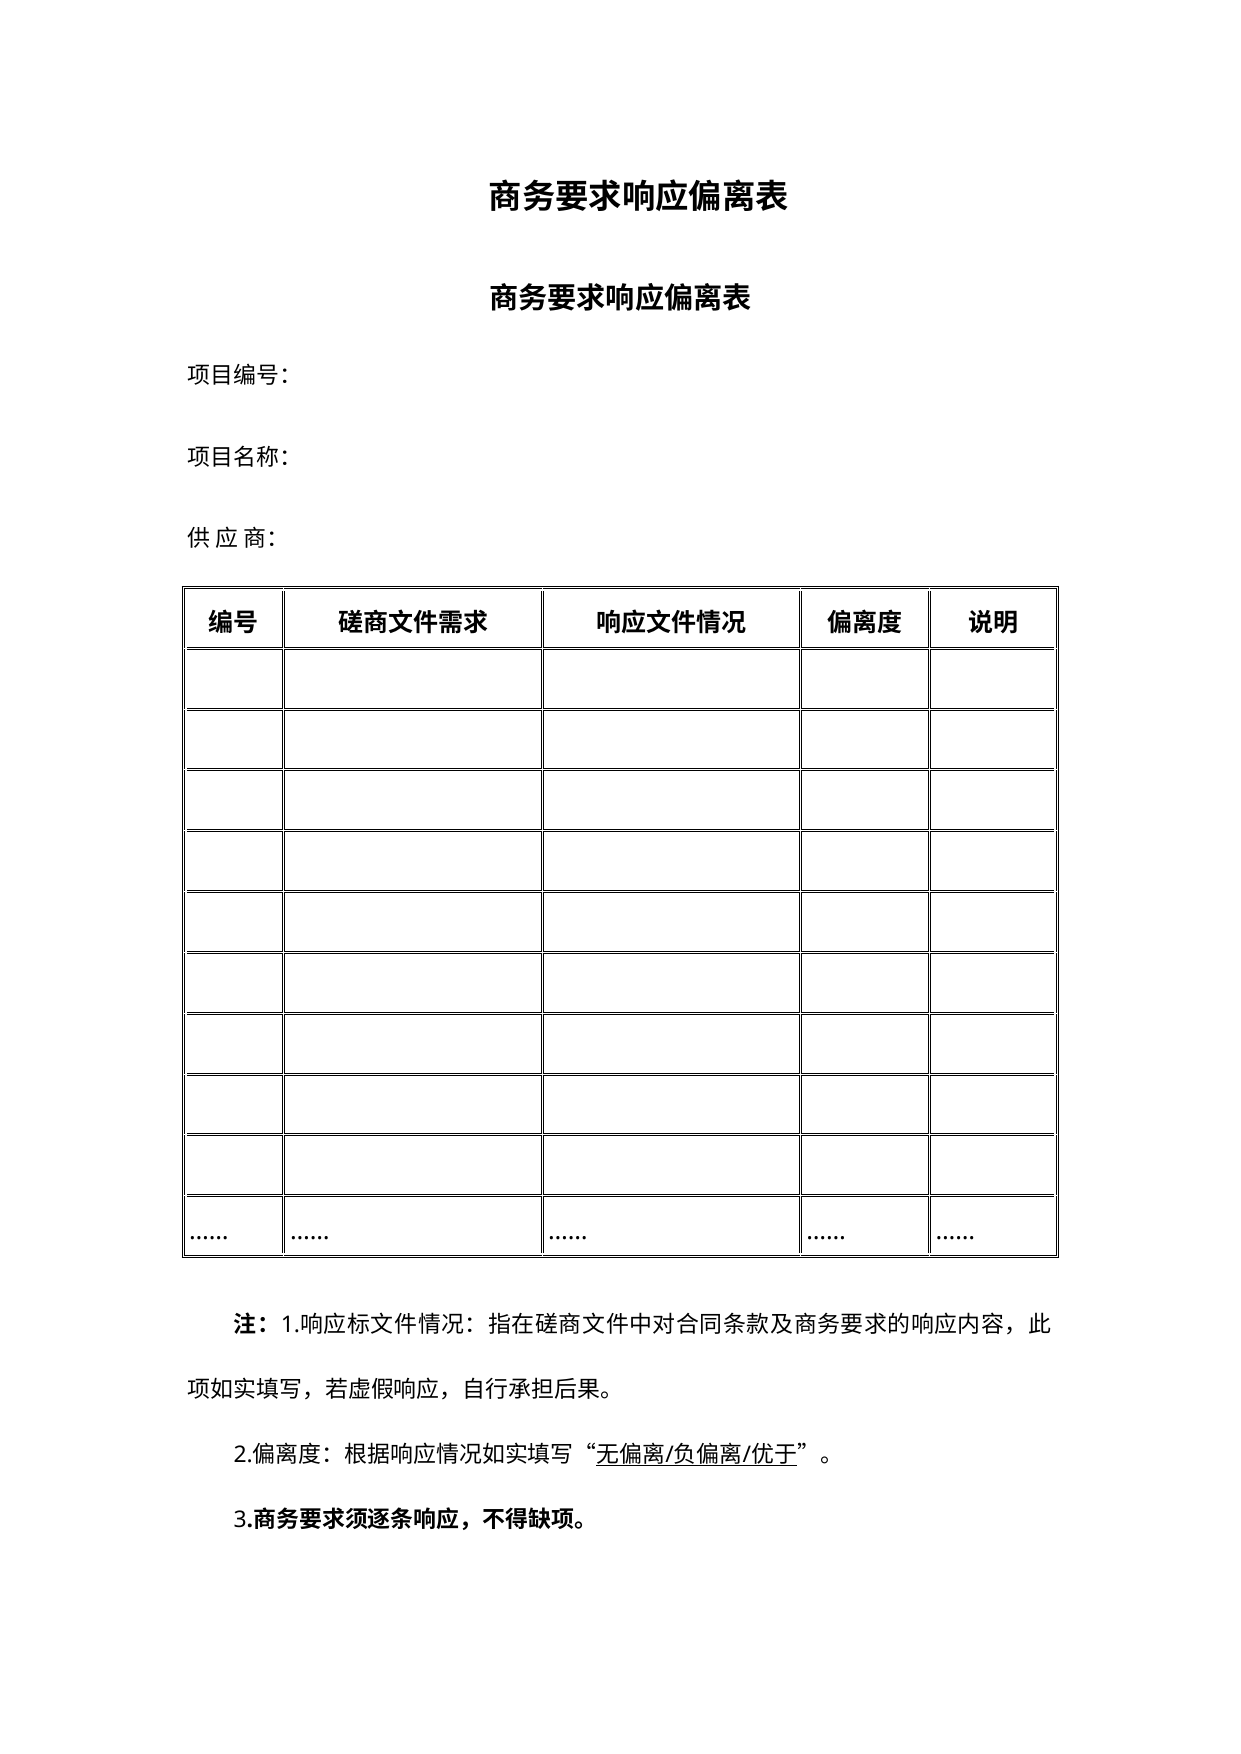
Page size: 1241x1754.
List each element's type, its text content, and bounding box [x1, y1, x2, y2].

table_cell [931, 1012, 1056, 1072]
table_cell [285, 650, 541, 707]
table_cell [285, 832, 541, 890]
table_cell [285, 1076, 541, 1133]
table_header 响应文件情况 [542, 589, 800, 647]
table_cell [544, 1136, 799, 1194]
table_cell [931, 1073, 1056, 1133]
text 供 应 商： [187, 504, 1053, 569]
table_header 编号 [185, 587, 284, 647]
table_cell [929, 890, 1057, 951]
table_cell [285, 1136, 541, 1194]
table_cell [183, 890, 284, 951]
table_cell [544, 1015, 799, 1072]
table_cell [802, 954, 928, 1012]
table_cell [185, 1073, 282, 1133]
table_cell [285, 771, 541, 829]
table_cell [931, 647, 1056, 707]
table_cell [544, 954, 799, 1012]
table_cell [183, 1133, 284, 1194]
table_cell [183, 768, 284, 829]
table_cell [802, 1076, 928, 1133]
table_cell [929, 768, 1057, 829]
table_cell [285, 954, 541, 1012]
table_cell …… [284, 1197, 542, 1255]
table_cell [802, 650, 928, 707]
table_cell [802, 893, 928, 951]
text 3.商务要求须逐条响应，不得缺项。 [187, 1486, 1053, 1551]
table_cell [544, 832, 799, 890]
text 注：1.响应标文件情况：指在磋商文件中对合同条款及商务要求的响应内容，此项如实填写，若虚假响应，自行承担后果。 [187, 1291, 1053, 1421]
table_cell [802, 1136, 928, 1194]
table_cell [929, 1133, 1057, 1194]
text 项目名称： [187, 423, 1053, 488]
table_cell [802, 711, 928, 768]
table_cell …… [183, 1194, 284, 1255]
text 商务要求响应偏离表 [187, 263, 1053, 328]
table_cell [544, 771, 799, 829]
table_cell [544, 711, 799, 768]
table_cell [802, 832, 928, 890]
table_cell …… [542, 1197, 800, 1255]
table_cell [185, 1012, 282, 1072]
text 项目编号： [187, 341, 1053, 406]
table_header 磋商文件需求 [284, 589, 542, 647]
table_cell [544, 1076, 799, 1133]
table_cell [544, 650, 799, 707]
table_cell [185, 951, 282, 1012]
table_cell …… [929, 1194, 1057, 1255]
table_cell [285, 893, 541, 951]
table_cell …… [800, 1197, 929, 1255]
text 2.偏离度：根据响应情况如实填写“无偏离/负偏离/优于”。 [187, 1421, 1053, 1486]
table_header 偏离度 [800, 589, 929, 647]
table_cell [285, 711, 541, 768]
table_cell [183, 829, 284, 890]
table_cell [185, 647, 282, 707]
table_cell [929, 829, 1057, 890]
table_cell [931, 951, 1056, 1012]
table_cell [185, 708, 282, 768]
table_cell [802, 771, 928, 829]
table_cell [544, 893, 799, 951]
table_cell [931, 708, 1056, 768]
table_header 说明 [929, 589, 1056, 647]
text 商务要求响应偏离表 [187, 162, 1053, 227]
table_cell [802, 1015, 928, 1072]
table_cell [285, 1015, 541, 1072]
